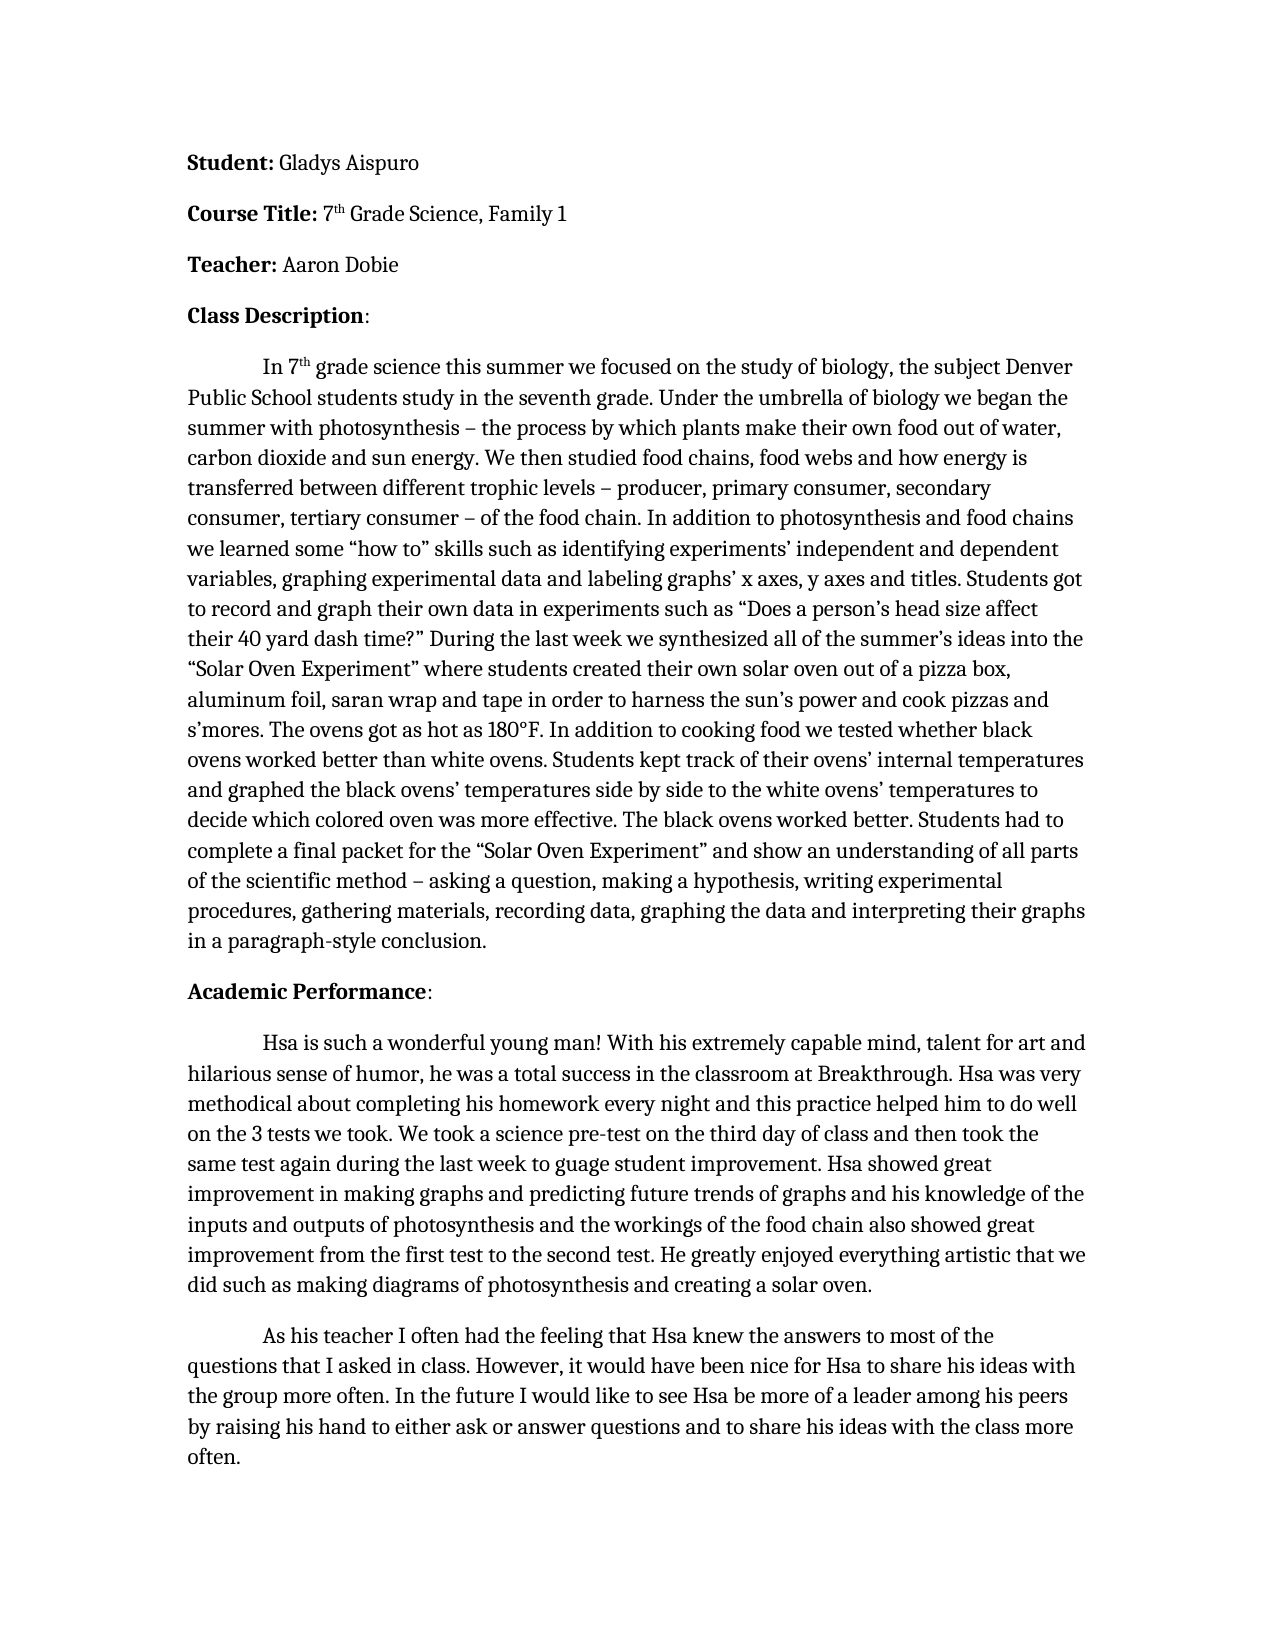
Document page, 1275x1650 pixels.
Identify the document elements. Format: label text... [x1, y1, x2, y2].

text Course Title: 7th Grade Science, Family 1 [187, 201, 1087, 227]
text Hsa is such a wonderful young man! With his extremely capable mind, talent for art and hilarious sense of humor, he was a total success in the classroom at Breakthrough. Hsa was very methodical about completing his homework every night and this practice helped him to do well on the 3 tests we took. We took a science pre-test on the third day of class and then took the same test again during the last week to guage student improvement. Hsa showed great improvement in making graphs and predicting future trends of graphs and his knowledge of the inputs and outputs of photosynthesis and the workings of the food chain also showed great improvement from the first test to the second test. He greatly enjoyed everything artistic that we did such as making diagrams of photosynthesis and creating a solar oven. [187, 1030, 1087, 1298]
text Teacher: Aaron Dobie [187, 252, 1087, 278]
text In 7th grade science this summer we focused on the study of biology, the subject Denver Public School students study in the seventh grade. Under the umbrella of biology we began the summer with photosynthesis – the process by which plants make their own food out of water, carbon dioxide and sun energy. We then studied food chains, food webs and how energy is transferred between different trophic levels – producer, primary consumer, secondary consumer, tertiary consumer – of the food chain. In addition to photosynthesis and food chains we learned some “how to” skills such as identifying experiments’ independent and dependent variables, graphing experimental data and labeling graphs’ x axes, y axes and titles. Students got to record and graph their own data in experiments such as “Does a person’s head size affect their 40 yard dash time?” During the last week we synthesized all of the summer’s ideas into the “Solar Oven Experiment” where students created their own solar oven out of a pizza box, aluminum foil, saran wrap and tape in order to harness the sun’s power and cook pizzas and s’mores. The ovens got as hot as 180°F. In addition to cooking food we tested whether black ovens worked better than white ovens. Students kept track of their ovens’ internal temperatures and graphed the black ovens’ temperatures side by side to the white ovens’ temperatures to decide which colored oven was more effective. The black ovens worked better. Students had to complete a final packet for the “Solar Oven Experiment” and show an understanding of all parts of the scientific method – asking a question, making a hypothesis, writing experimental procedures, gathering materials, recording data, graphing the data and interpreting their graphs in a paragraph-style conclusion. [187, 354, 1087, 954]
text Class Description: [187, 303, 1087, 329]
text Academic Performance: [187, 979, 1087, 1006]
text Student: Gladys Aispuro [187, 150, 1087, 176]
text As his teacher I often had the feeling that Hsa knew the answers to most of the questions that I asked in class. However, it would have been nice for Hsa to share his ideas with the group more often. In the future I would like to see Hsa be more of a leader among his peers by raising his hand to either ask or answer questions and to share his ideas with the class more often. [187, 1323, 1087, 1470]
